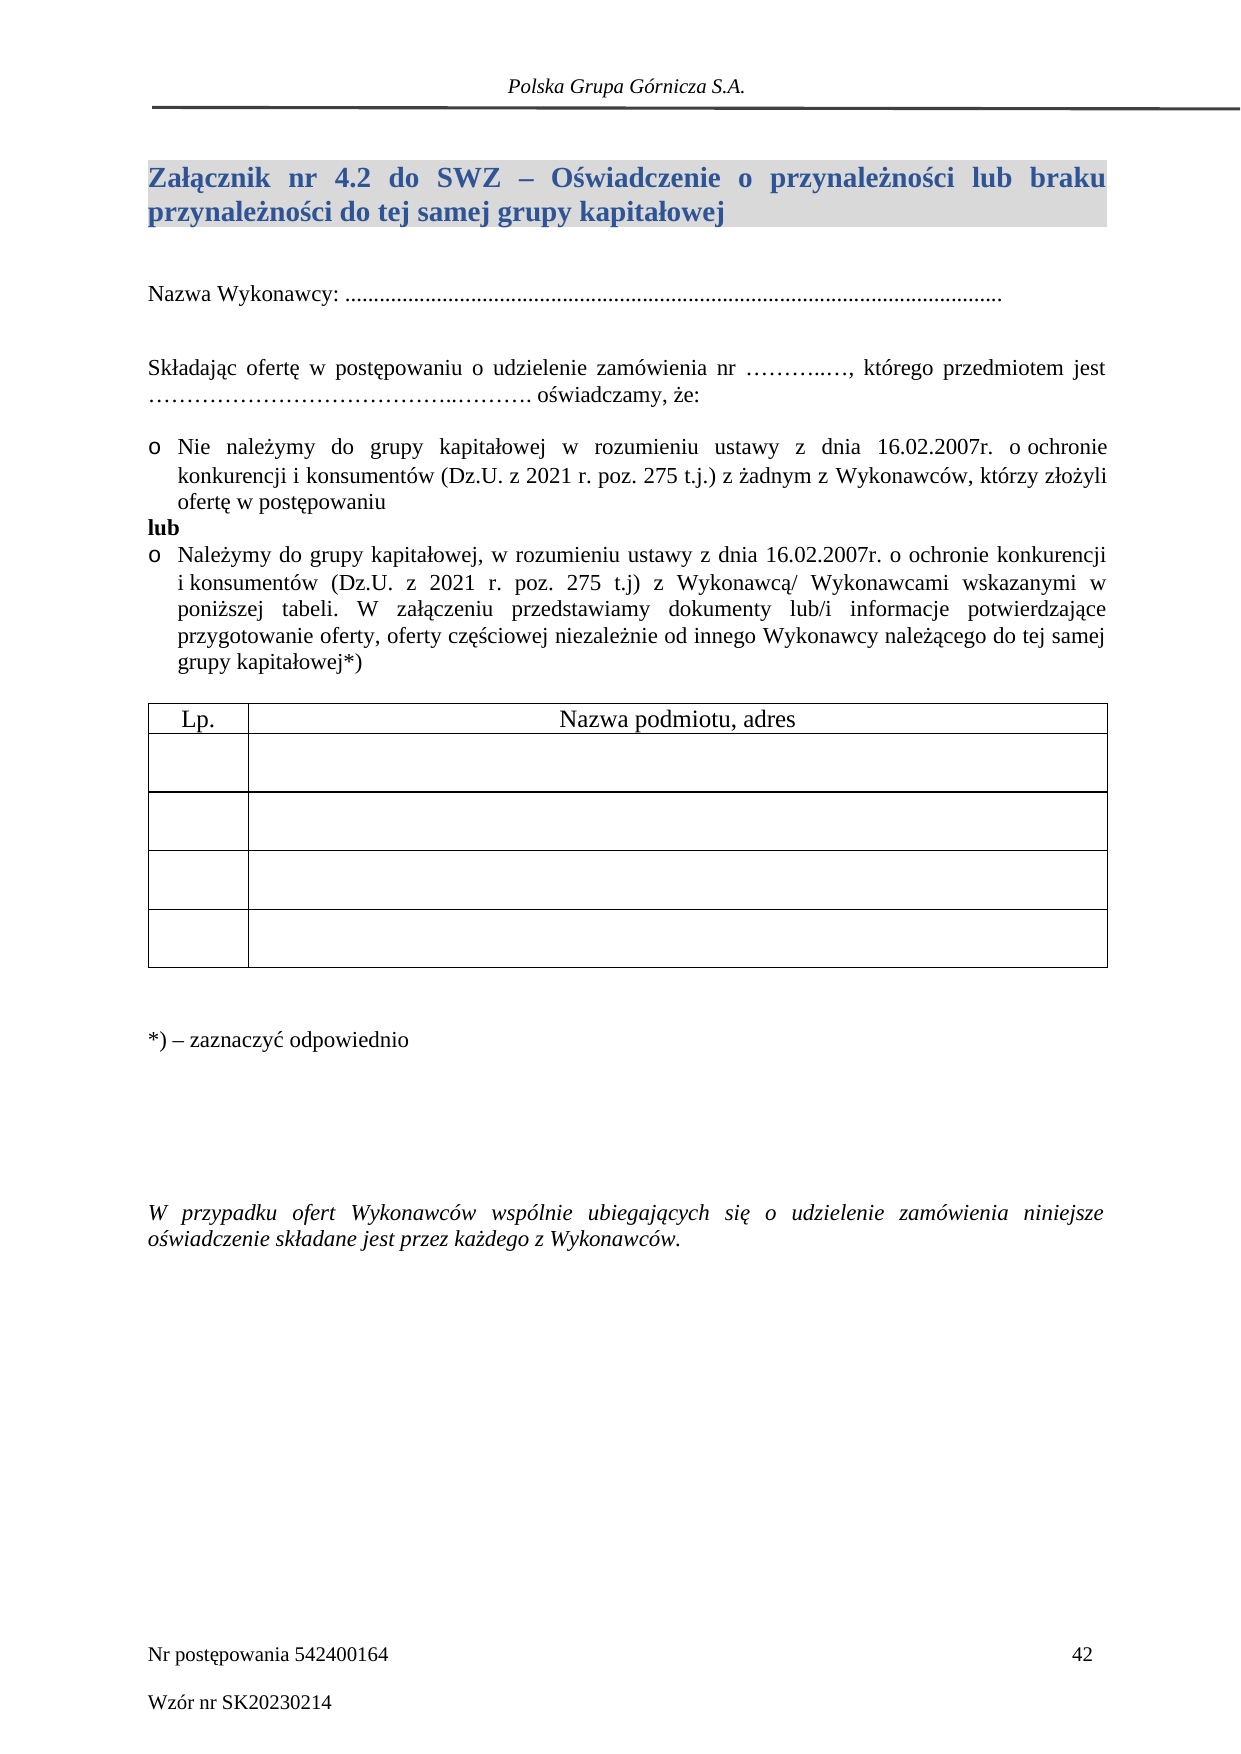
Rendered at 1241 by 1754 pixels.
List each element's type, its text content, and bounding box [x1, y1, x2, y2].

table_cell [249, 910, 1107, 967]
text W przypadku ofert Wykonawców wspólnie ubiegających się o udzielenie zamówienia niniejsze oświadczenie składane jest przez każdego z Wykonawców. [148, 1199, 1107, 1251]
table_header Lp. [149, 704, 248, 733]
table_header Nazwa podmiotu, adres [249, 704, 1107, 733]
table_cell [149, 793, 248, 850]
text Składając ofertę w postępowaniu o udzielenie zamówienia nr ………..…, którego przedmiotem jest …………………………………..………. oświadczamy, że: [148, 354, 1107, 407]
table_cell [249, 734, 1107, 791]
table_cell [249, 851, 1107, 908]
list Nie należymy do grupy kapitałowej w rozumieniu ustawy z dnia 16.02.2007r. o ochronie konkurencji i konsumentów (Dz.U. z 2021 r. poz. 275 t.j.) z żadnym z Wykonawców, którzy złożyli ofertę w postępowaniu [148, 433, 1107, 514]
table_cell [149, 910, 248, 967]
text *) – zaznaczyć odpowiednio [148, 1026, 1107, 1052]
text Nazwa Wykonawcy: ................................................................................................................... [148, 280, 1107, 306]
table_cell [149, 734, 248, 791]
text lub [148, 514, 1107, 541]
table_cell [249, 793, 1107, 850]
list Należymy do grupy kapitałowej, w rozumieniu ustawy z dnia 16.02.2007r. o ochronie konkurencji i konsumentów (Dz.U. z 2021 r. poz. 275 t.j) z Wykonawcą/ Wykonawcami wskazanymi w poniższej tabeli. W załączeniu przedstawiamy dokumenty lub/i informacje potwierdzające przygotowanie oferty, oferty częściowej niezależnie od innego Wykonawcy należącego do tej samej grupy kapitałowej*) [148, 541, 1107, 674]
table_cell [149, 851, 248, 908]
subtitle Załącznik nr 4.2 do SWZ – Oświadczenie o przynależności lub braku przynależności do tej samej grupy kapitałowej [148, 160, 1107, 227]
